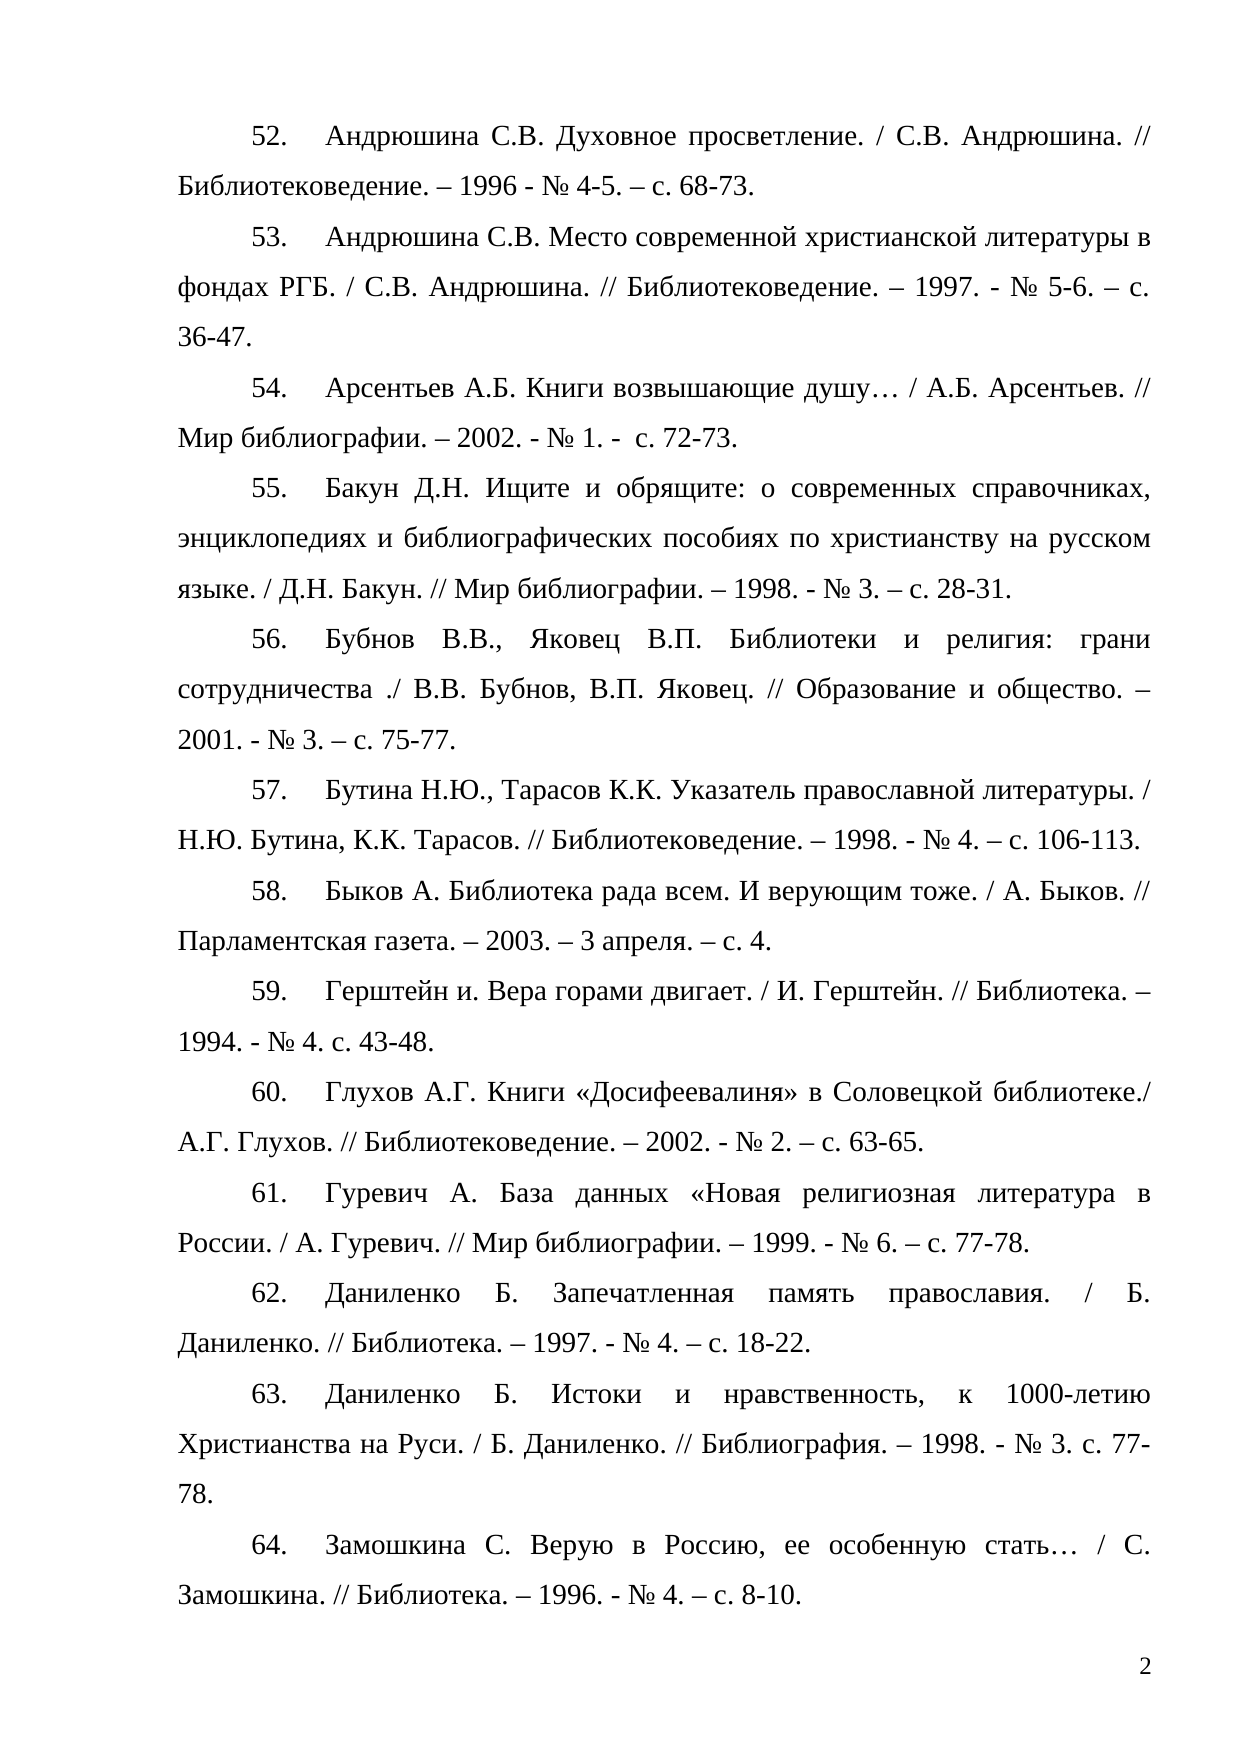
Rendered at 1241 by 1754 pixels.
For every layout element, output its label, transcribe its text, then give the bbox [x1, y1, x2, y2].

list Андрюшина С.В. Духовное просветление. / С.В. Андрюшина. // Библиотековедение. – 1996 - № 4-5. – с. 68-73. [177, 118, 1152, 202]
list Андрюшина С.В. Место современной христианской литературы в фондах РГБ. / С.В. Андрюшина. // Библиотековедение. – 1997. - № 5-6. – с. 36-47. [177, 219, 1152, 353]
list Бакун Д.Н. Ищите и обрящите: о современных справочниках, энциклопедиях и библиографических пособиях по христианству на русском языке. / Д.Н. Бакун. // Мир библиографии. – 1998. - № 3. – с. 28-31. [177, 470, 1152, 604]
list Быков А. Библиотека рада всем. И верующим тоже. / А. Быков. // Парламентская газета. – 2003. – 3 апреля. – с. 4. [177, 873, 1152, 957]
list Бубнов В.В., Яковец В.П. Библиотеки и религия: грани сотрудничества ./ В.В. Бубнов, В.П. Яковец. // Образование и общество. – 2001. - № 3. – с. 75-77. [177, 621, 1152, 755]
list Даниленко Б. Запечатленная память православия. / Б. Даниленко. // Библиотека. – 1997. - № 4. – с. 18-22. [177, 1275, 1152, 1359]
list Замошкина С. Верую в Россию, ее особенную стать… / С. Замошкина. // Библиотека. – 1996. - № 4. – с. 8-10. [177, 1527, 1152, 1611]
list Бутина Н.Ю., Тарасов К.К. Указатель православной литературы. / Н.Ю. Бутина, К.К. Тарасов. // Библиотековедение. – 1998. - № 4. – с. 106-113. [177, 772, 1152, 856]
list Гуревич А. База данных «Новая религиозная литература в России. / А. Гуревич. // Мир библиографии. – 1999. - № 6. – с. 77-78. [177, 1175, 1152, 1258]
list Глухов А.Г. Книги «Досифеевалиня» в Соловецкой библиотеке./ А.Г. Глухов. // Библиотековедение. – 2002. - № 2. – с. 63-65. [177, 1074, 1152, 1158]
list Даниленко Б. Истоки и нравственность, к 1000-летию Христианства на Руси. / Б. Даниленко. // Библиография. – 1998. - № 3. с. 77-78. [177, 1376, 1152, 1510]
list Герштейн и. Вера горами двигает. / И. Герштейн. // Библиотека. – 1994. - № 4. с. 43-48. [177, 973, 1152, 1057]
list Арсентьев А.Б. Книги возвышающие душу… / А.Б. Арсентьев. // Мир библиографии. – 2002. - № 1. - с. 72-73. [177, 370, 1152, 453]
